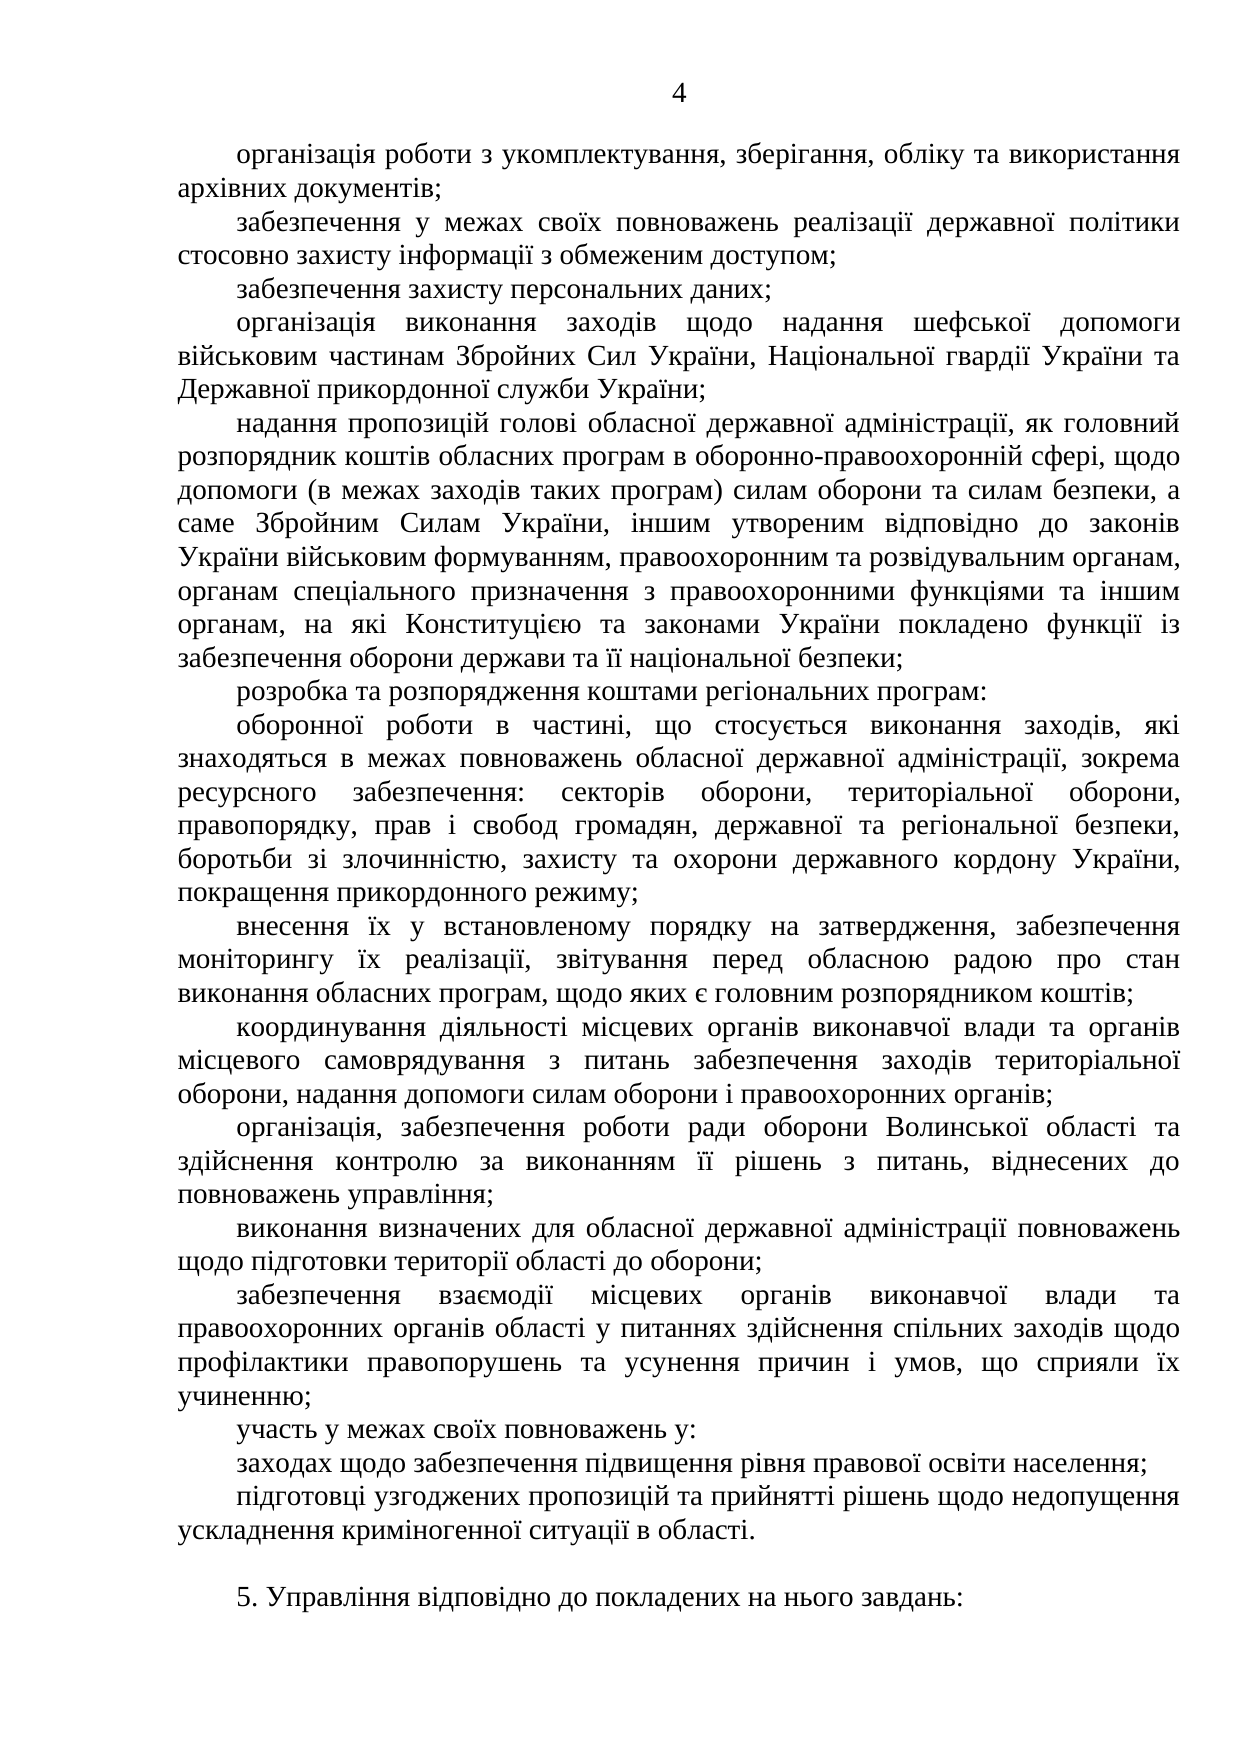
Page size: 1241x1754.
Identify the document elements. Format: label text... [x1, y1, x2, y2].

text участь у межах своїх повноважень у: [177, 1411, 1181, 1445]
text виконання визначених для обласної державної адміністрації повноважень щодо підготовки території області до оборони; [177, 1210, 1181, 1277]
text підготовці узгоджених пропозицій та прийнятті рішень щодо недопущення ускладнення криміногенної ситуації в області. [177, 1478, 1181, 1545]
text надання пропозицій голові обласної державної адміністрації, як головний розпорядник коштів обласних програм в оборонно-правоохоронній сфері, щодо допомоги (в межах заходів таких програм) силам оборони та силам безпеки, а саме Збройним Силам України, іншим утвореним відповідно до законів України військовим формуванням, правоохоронним та розвідувальним органам, органам спеціального призначення з правоохоронними функціями та іншим органам, на які Конституцією та законами України покладено функції із забезпечення оборони держави та її національної безпеки; [177, 405, 1181, 673]
text забезпечення взаємодії місцевих органів виконавчої влади та правоохоронних органів області у питаннях здійснення спільних заходів щодо профілактики правопорушень та усунення причин і умов, що сприяли їх учиненню; [177, 1277, 1181, 1411]
text заходах щодо забезпечення підвищення рівня правової освіти населення; [177, 1445, 1181, 1478]
text розробка та розпорядження коштами регіональних програм: [177, 673, 1181, 707]
text внесення їх у встановленому порядку на затвердження, забезпечення моніторингу їх реалізації, звітування перед обласною радою про стан виконання обласних програм, щодо яких є головним розпорядником коштів; [177, 908, 1181, 1009]
text 5. Управління відповідно до покладених на нього завдань: [177, 1579, 1181, 1612]
text оборонної роботи в частині, що стосується виконання заходів, які знаходяться в межах повноважень обласної державної адміністрації, зокрема ресурсного забезпечення: секторів оборони, територіальної оборони, правопорядку, прав і свобод громадян, державної та регіональної безпеки, боротьби зі злочинністю, захисту та охорони державного кордону України, покращення прикордонного режиму; [177, 707, 1181, 908]
text забезпечення у межах своїх повноважень реалізації державної політики стосовно захисту інформації з обмеженим доступом; [177, 204, 1181, 271]
text координування діяльності місцевих органів виконавчої влади та органів місцевого самоврядування з питань забезпечення заходів територіальної оборони, надання допомоги силам оборони і правоохоронних органів; [177, 1009, 1181, 1109]
text організація роботи з укомплектування, зберігання, обліку та використання архівних документів; [177, 137, 1181, 204]
text організація виконання заходів щодо надання шефської допомоги військовим частинам Збройних Сил України, Національної гвардії України та Державної прикордонної служби України; [177, 304, 1181, 405]
text організація, забезпечення роботи ради оборони Волинської області та здійснення контролю за виконанням її рішень з питань, віднесених до повноважень управління; [177, 1109, 1181, 1210]
text забезпечення захисту персональних даних; [177, 271, 1181, 304]
